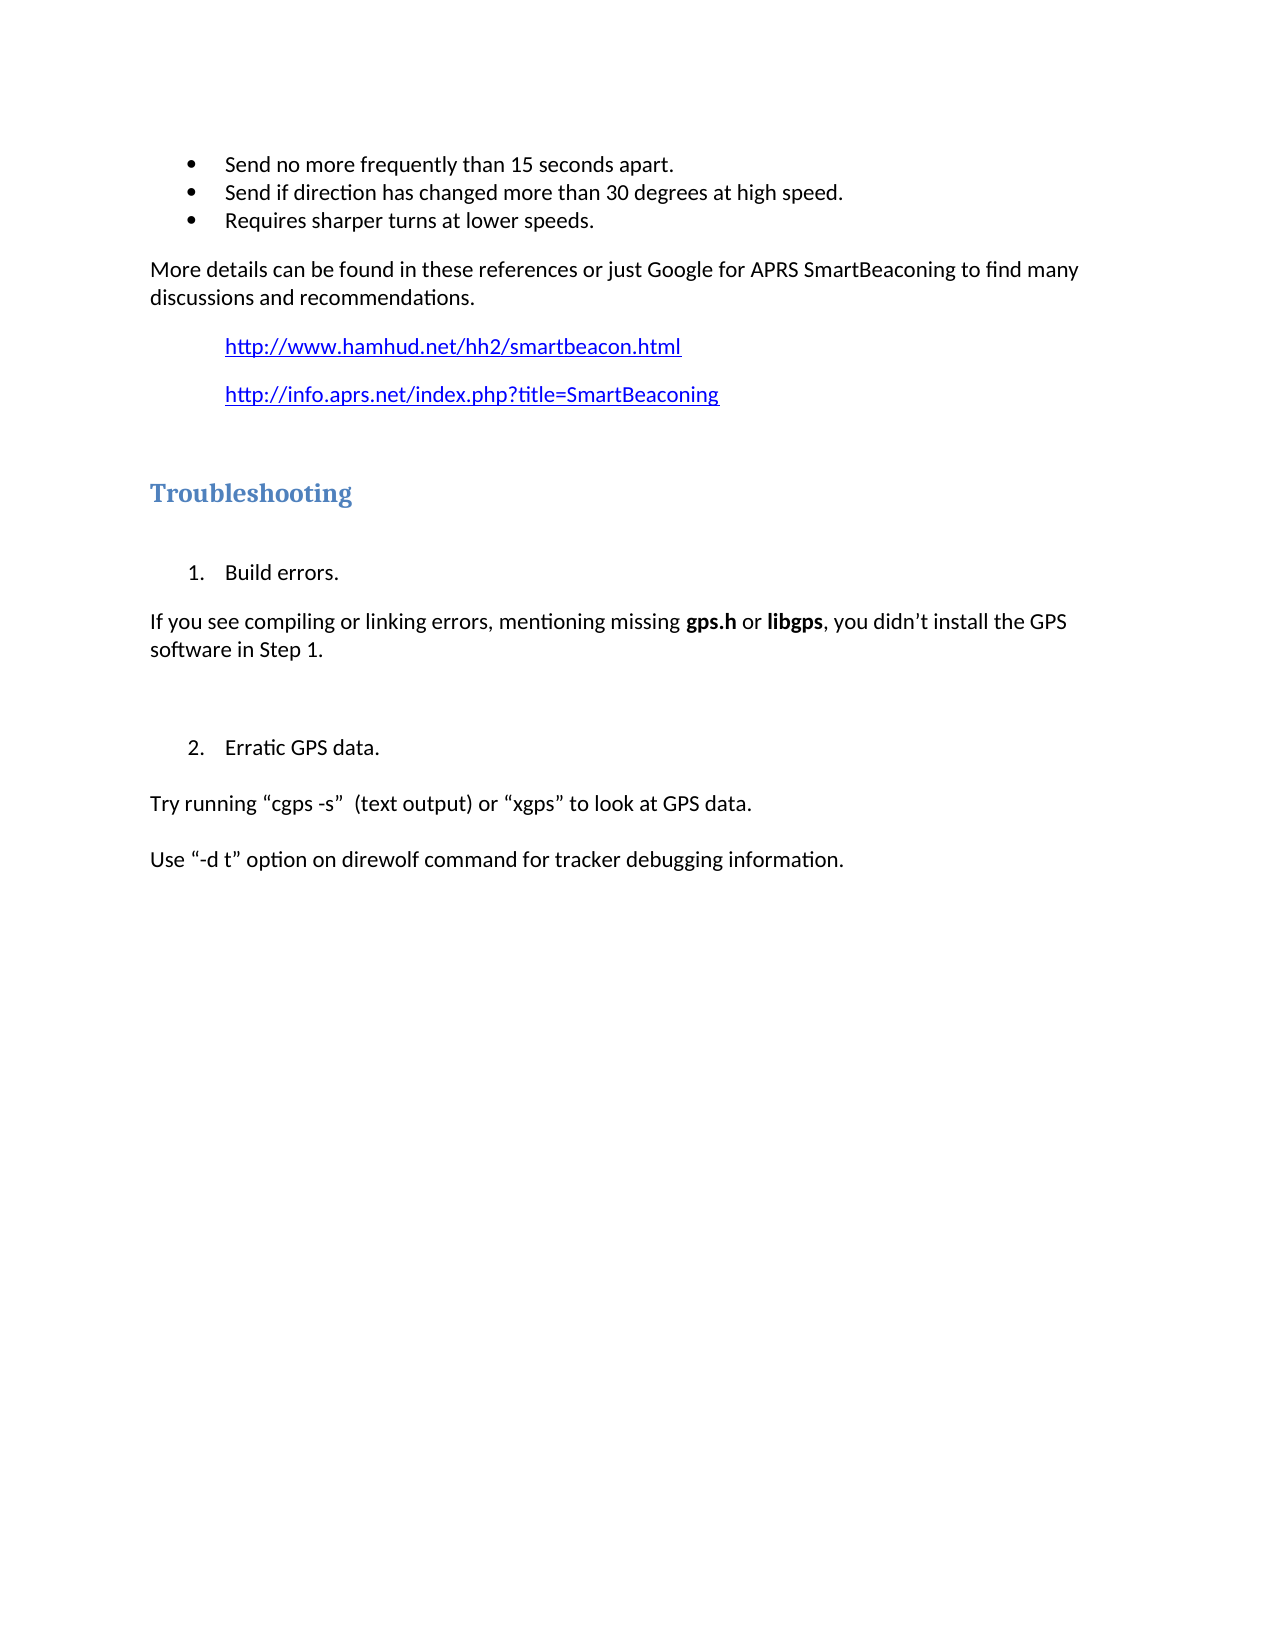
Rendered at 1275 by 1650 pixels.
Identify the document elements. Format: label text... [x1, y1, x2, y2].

list Send if direction has changed more than 30 degrees at high speed. [187, 178, 1125, 206]
list Requires sharper turns at lower speeds. [187, 206, 1125, 234]
list Build errors. [187, 558, 1125, 586]
text More details can be found in these references or just Google for APRS SmartBeaconing to find many discussions and recommendations. [150, 255, 1125, 311]
text http://www.hamhud.net/hh2/smartbeacon.html [225, 332, 1125, 360]
list Erratic GPS data. [187, 733, 1125, 761]
subtitle Troubleshooting [150, 478, 1125, 509]
text http://info.aprs.net/index.php?title=SmartBeaconing [225, 381, 1125, 409]
list Try running “cgps -s” (text output) or “xgps” to look at GPS data. [150, 789, 1125, 817]
list Send no more frequently than 15 seconds apart. [187, 150, 1125, 178]
list Use “-d t” option on direwolf command for tracker debugging information. [150, 845, 1125, 873]
text If you see compiling or linking errors, mentioning missing gps.h or libgps, you didn’t install the GPS software in Step 1. [150, 607, 1125, 663]
